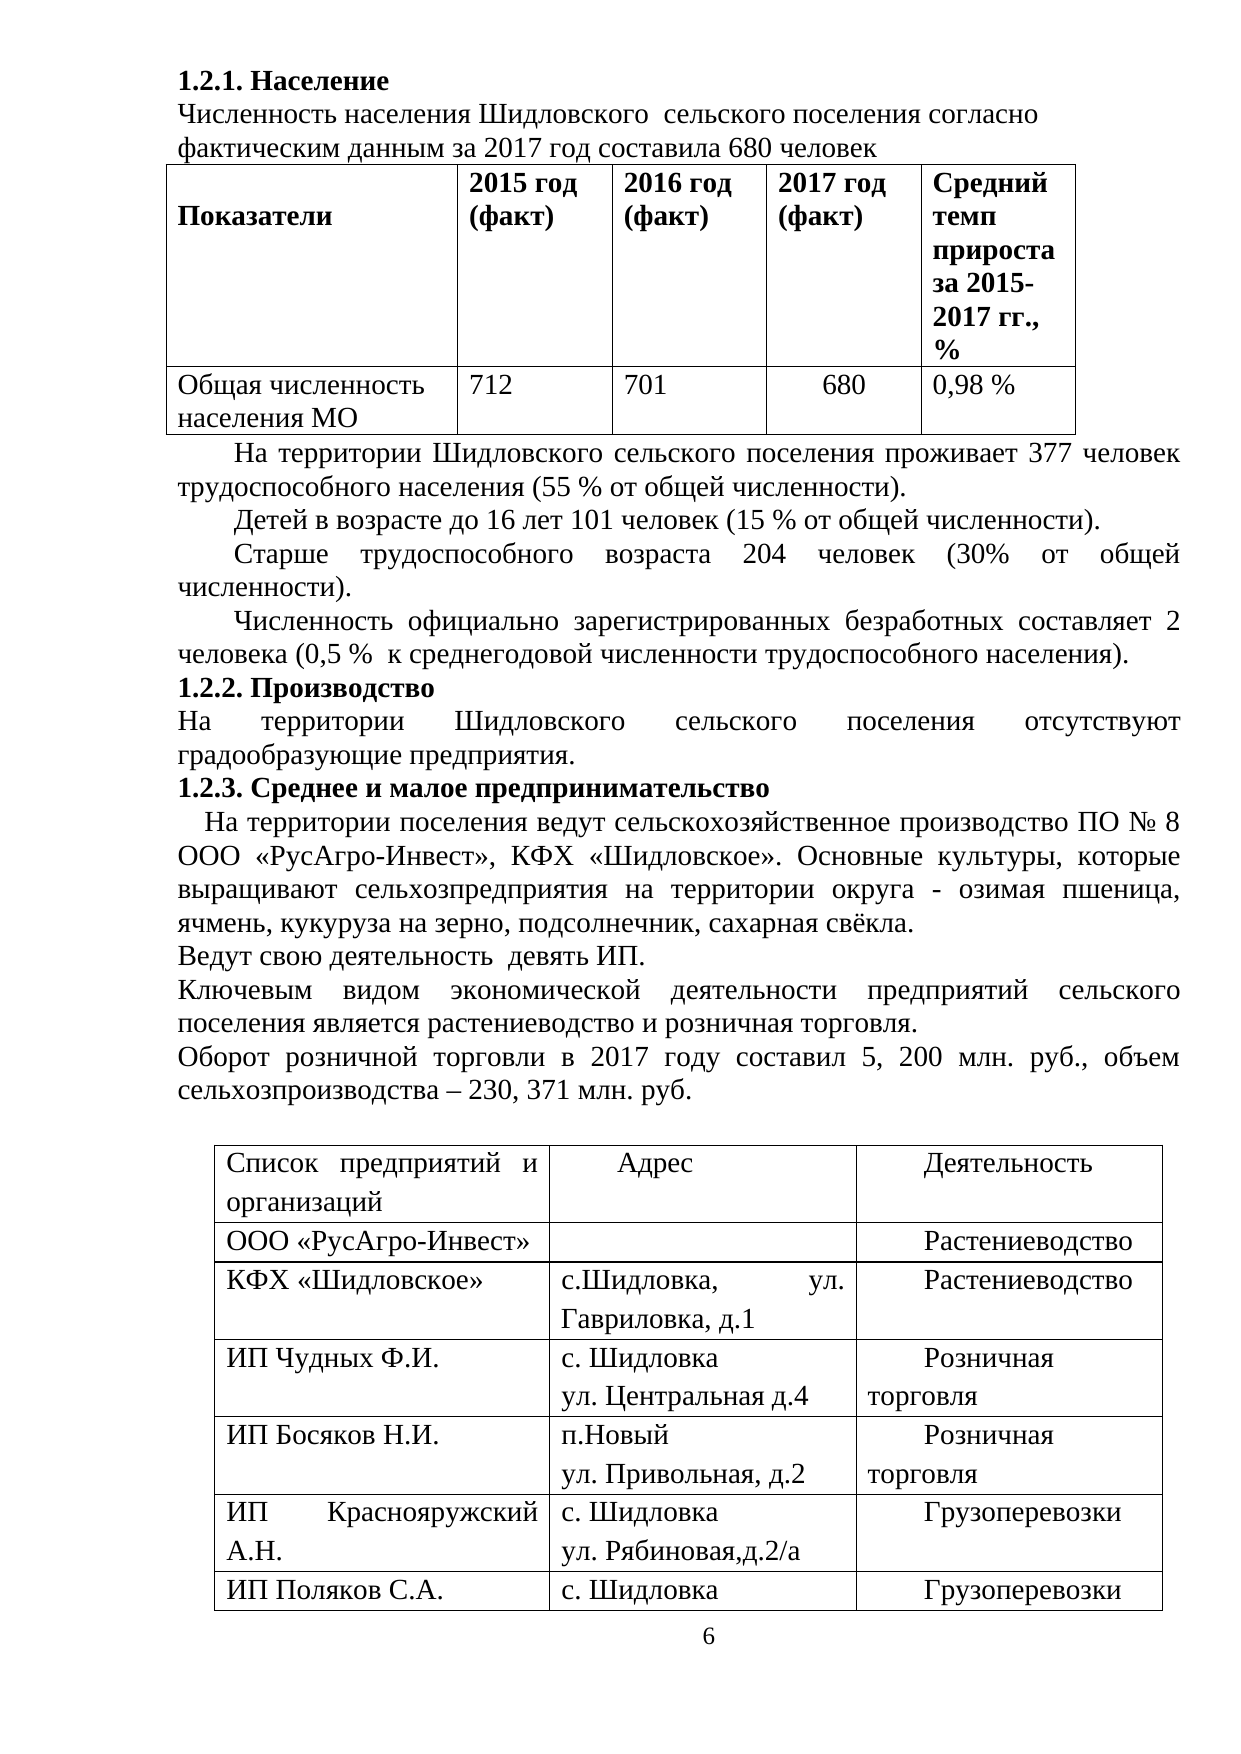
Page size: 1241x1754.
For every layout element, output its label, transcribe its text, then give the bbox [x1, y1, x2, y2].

table_cell Растениеводство [857, 1223, 1162, 1261]
table_cell Общая численность населения МО [167, 367, 457, 434]
table_cell ИП Чудных Ф.И. [215, 1340, 549, 1416]
table_header Адрес [550, 1146, 856, 1222]
table_cell ООО «РусАгро-Инвест» [215, 1223, 549, 1261]
text Численность официально зарегистрированных безработных составляет 2 человека (0,5 % к среднегодовой численности трудоспособного населения). [177, 603, 1181, 670]
text Старше трудоспособного возраста 204 человек (30% от общей численности). [177, 536, 1181, 603]
table_cell 0,98 % [922, 367, 1075, 434]
table_header 2017 год (факт) [767, 165, 921, 366]
text Ключевым видом экономической деятельности предприятий сельского поселения является растениеводство и розничная торговля. [177, 972, 1181, 1039]
table_cell с.Шидловка, ул. Гавриловка, д.1 [550, 1263, 856, 1339]
table_cell ИП Краснояружский А.Н. [215, 1495, 549, 1571]
table_cell ИП Босяков Н.И. [215, 1417, 549, 1493]
table_cell Растениеводство [857, 1263, 1162, 1339]
table_cell 701 [613, 367, 766, 434]
table_cell КФХ «Шидловское» [215, 1263, 549, 1339]
text На территории Шидловского сельского поселения отсутствуют градообразующие предприятия. [177, 703, 1181, 771]
table_cell Розничная торговля [857, 1417, 1162, 1493]
table_cell 680 [767, 367, 921, 434]
table_header 2016 год (факт) [613, 165, 766, 366]
table_header Показатели [167, 165, 457, 366]
table_cell Розничная торговля [857, 1340, 1162, 1416]
text Ведут свою деятельность девять ИП. [177, 938, 1181, 972]
text Детей в возрасте до 16 лет 101 человек (15 % от общей численности). [177, 502, 1181, 536]
text 1.2.2. Производство [177, 670, 1181, 703]
table_cell с. Шидловка ул. Центральная д.4 [550, 1340, 856, 1416]
text Численность населения Шидловского сельского поселения согласно фактическим данным за 2017 год составила 680 человек [177, 97, 1181, 164]
table_header Деятельность [857, 1146, 1162, 1222]
table_cell ИП Поляков С.А. [215, 1572, 549, 1610]
table_cell Грузоперевозки [857, 1495, 1162, 1571]
table_cell Грузоперевозки [857, 1572, 1162, 1610]
table_cell [550, 1223, 856, 1261]
table_cell с. Шидловка ул. Рябиновая,д.2/а [550, 1495, 856, 1571]
table_header Список предприятий и организаций [215, 1146, 549, 1222]
text Оборот розничной торговли в 2017 году составил 5, 200 млн. руб., объем сельхозпроизводства – 230, 371 млн. руб. [177, 1039, 1181, 1106]
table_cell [550, 1572, 856, 1610]
text 1.2.1. Население [177, 63, 1181, 97]
text 1.2.3. Среднее и малое предпринимательство [177, 771, 1181, 804]
table_header Средний темп прироста за 2015-2017 гг., % [922, 165, 1075, 366]
text На территории поселения ведут сельскохозяйственное производство ПО № 8 ООО «РусАгро-Инвест», КФХ «Шидловское». Основные культуры, которые выращивают сельхозпредприятия на территории округа - озимая пшеница, ячмень, кукуруза на зерно, подсолнечник, сахарная свёкла. [177, 804, 1181, 938]
text На территории Шидловского сельского поселения проживает 377 человек трудоспособного населения (55 % от общей численности). [177, 435, 1181, 502]
table_cell 712 [458, 367, 612, 434]
table_cell п.Новый ул. Привольная, д.2 [550, 1417, 856, 1493]
table_header 2015 год (факт) [458, 165, 612, 366]
